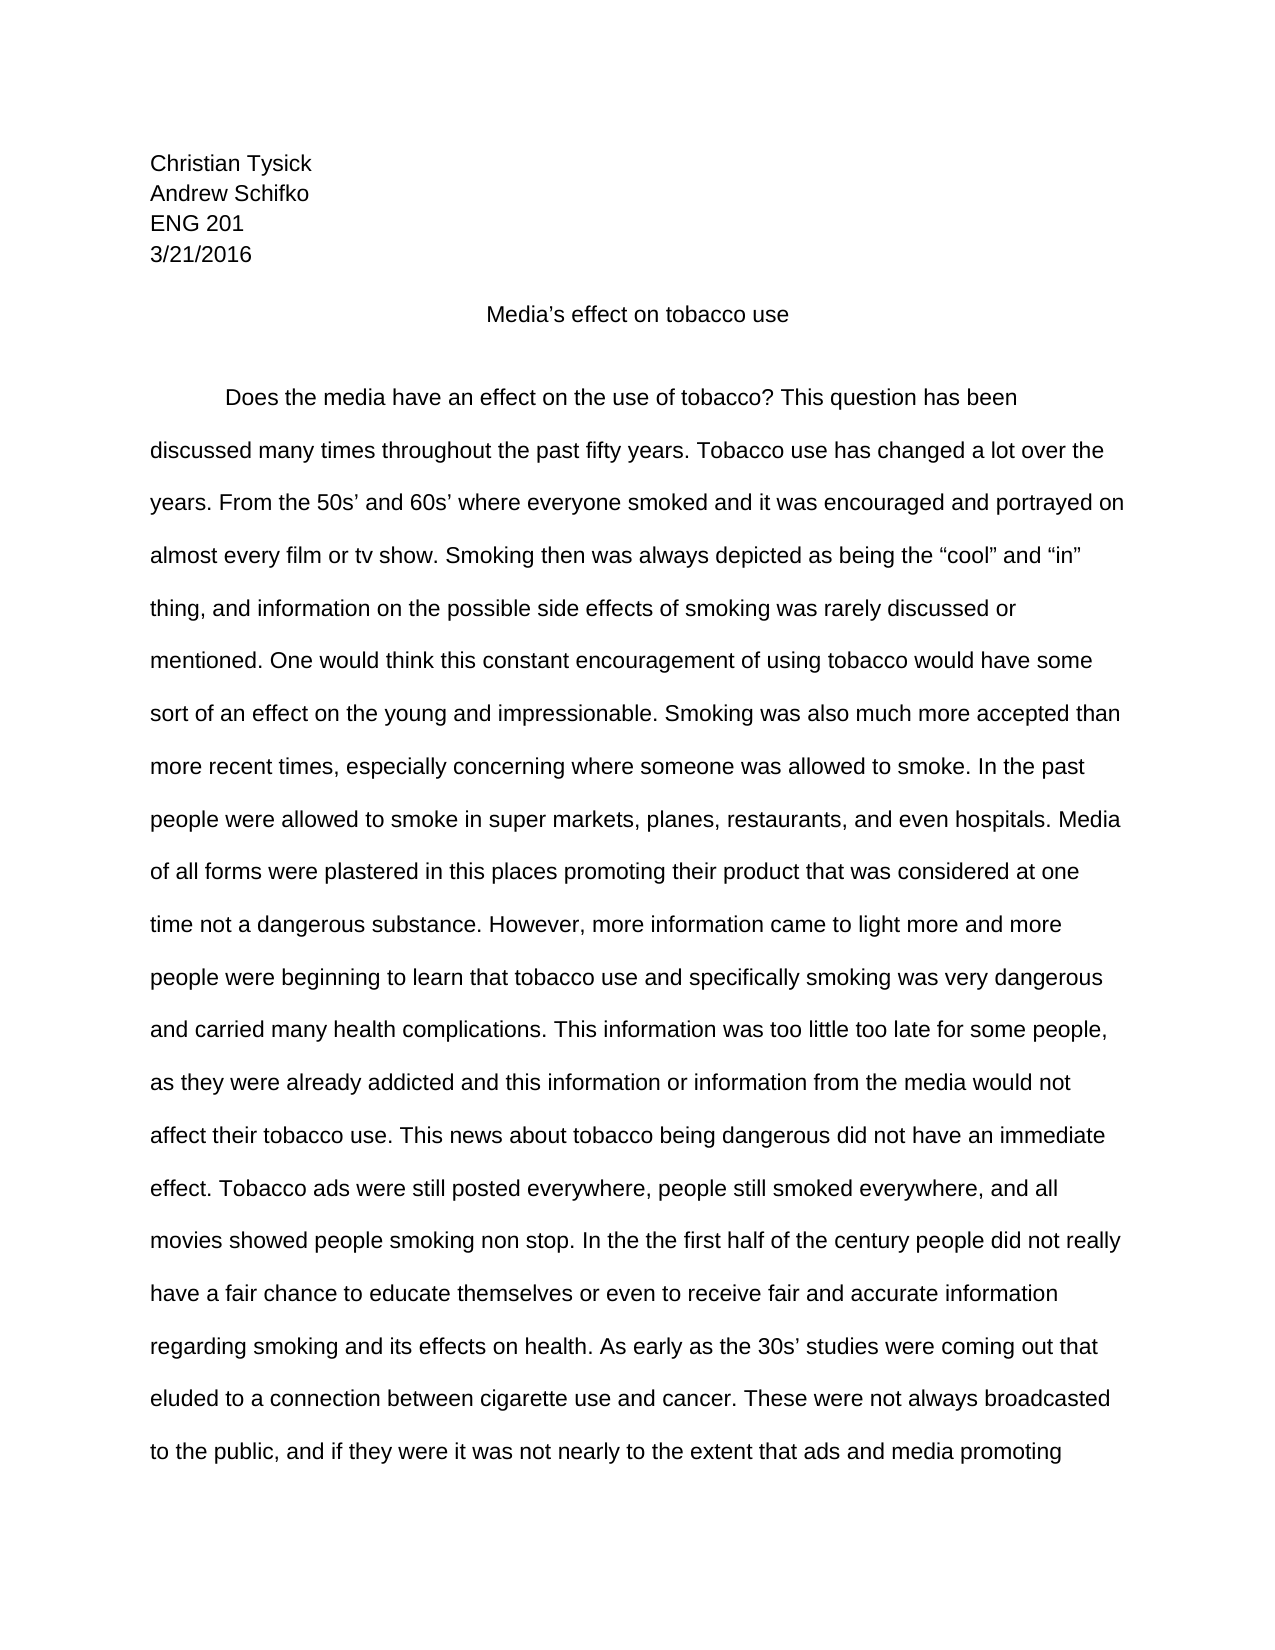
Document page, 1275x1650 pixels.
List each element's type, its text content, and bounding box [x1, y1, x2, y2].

text Andrew Schifko [150, 180, 1125, 207]
text Christian Tysick [150, 150, 1125, 176]
text ENG 201 [150, 210, 1125, 237]
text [150, 384, 1125, 1464]
text 3/21/2016 [150, 241, 1125, 267]
text Media’s effect on tobacco use [150, 301, 1125, 327]
